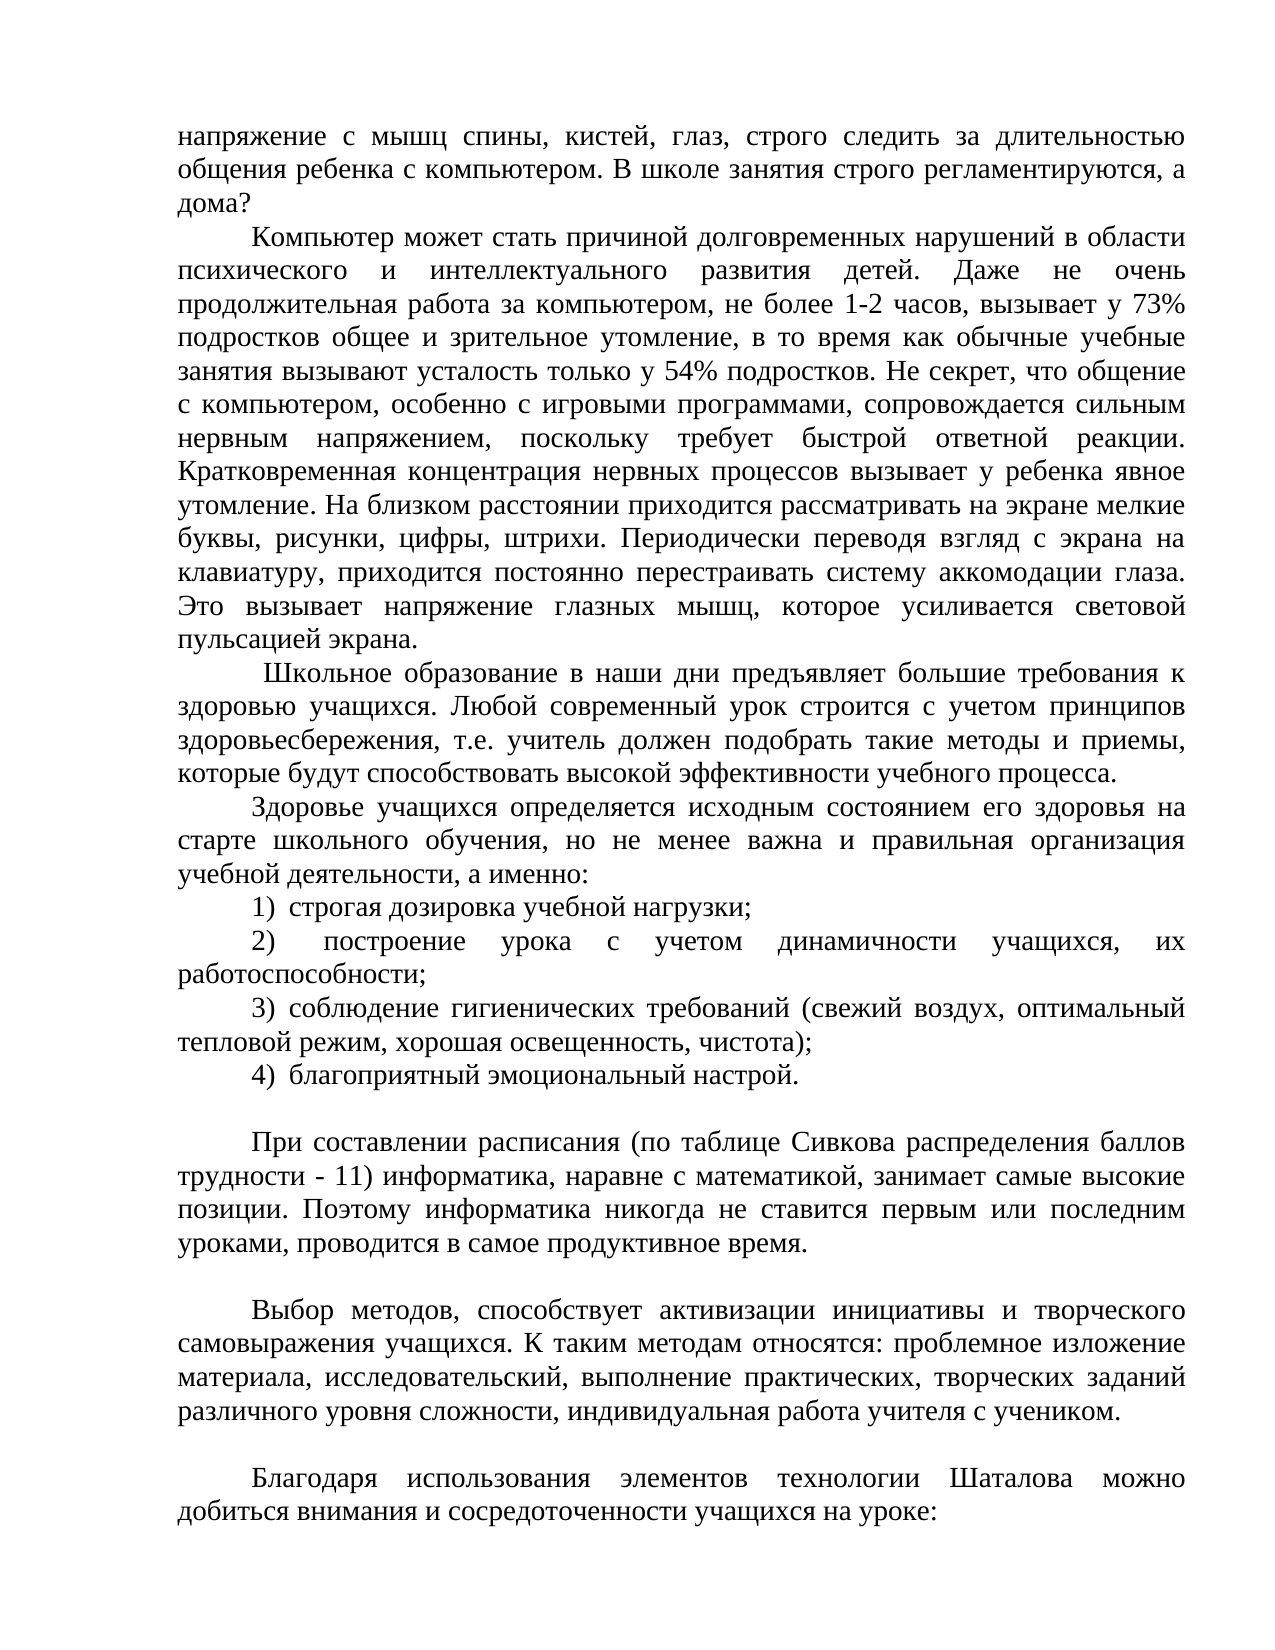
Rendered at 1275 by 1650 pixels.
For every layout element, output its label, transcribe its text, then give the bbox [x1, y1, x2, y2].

text Выбор методов, способствует активизации инициативы и творческого самовыражения учащихся. К таким методам относятся: проблемное изложение материала, исследовательский, выполнение практических, творческих заданий различного уровня сложности, индивидуальная работа учителя с учеником. [177, 1292, 1186, 1426]
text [177, 118, 1186, 219]
text Школьное образование в наши дни предъявляет большие требования к здоровью учащихся. Любой современный урок строится с учетом принципов здоровьесбережения, т.е. учитель должен подобрать такие методы и приемы, которые будут способствовать высокой эффективности учебного процесса. [177, 655, 1186, 789]
text При составлении расписания (по таблице Сивкова распределения баллов трудности - 11) информатика, наравне с математикой, занимает самые высокие позиции. Поэтому информатика никогда не ставится первым или последним уроками, проводится в самое продуктивное время. [177, 1124, 1186, 1258]
list строгая дозировка учебной нагрузки; [177, 889, 1186, 923]
list построение урока с учетом динамичности учащихся, их работоспособности; [177, 923, 1186, 990]
text Компьютер может стать причиной долговременных нарушений в области психического и интеллектуального развития детей. Даже не очень продолжительная работа за компьютером, не более 1-2 часов, вызывает у 73% подростков общее и зрительное утомление, в то время как обычные учебные занятия вызывают усталость только у 54% подростков. Не секрет, что общение с компьютером, особенно с игровыми программами, сопровождается сильным нервным напряжением, поскольку требует быстрой ответной реакции. Кратковременная концентрация нервных процессов вызывает у ребенка явное утомление. На близком расстоянии приходится рассматривать на экране мелкие буквы, рисунки, цифры, штрихи. Периодически переводя взгляд с экрана на клавиатуру, приходится постоянно перестраивать систему аккомодации глаза. Это вызывает напряжение глазных мышц, которое усиливается световой пульсацией экрана. [177, 219, 1186, 655]
text Здоровье учащихся определяется исходным состоянием его здоровья на старте школьного обучения, но не менее важна и правильная организация учебной деятельности, а именно: [177, 789, 1186, 889]
list соблюдение гигиенических требований (свежий воздух, оптимальный тепловой режим, хорошая освещенность, чистота); [177, 990, 1186, 1057]
list благоприятный эмоциональный настрой. [177, 1057, 1186, 1091]
text Благодаря использования элементов технологии Шаталова можно добиться внимания и сосредоточенности учащихся на уроке: [177, 1460, 1186, 1527]
